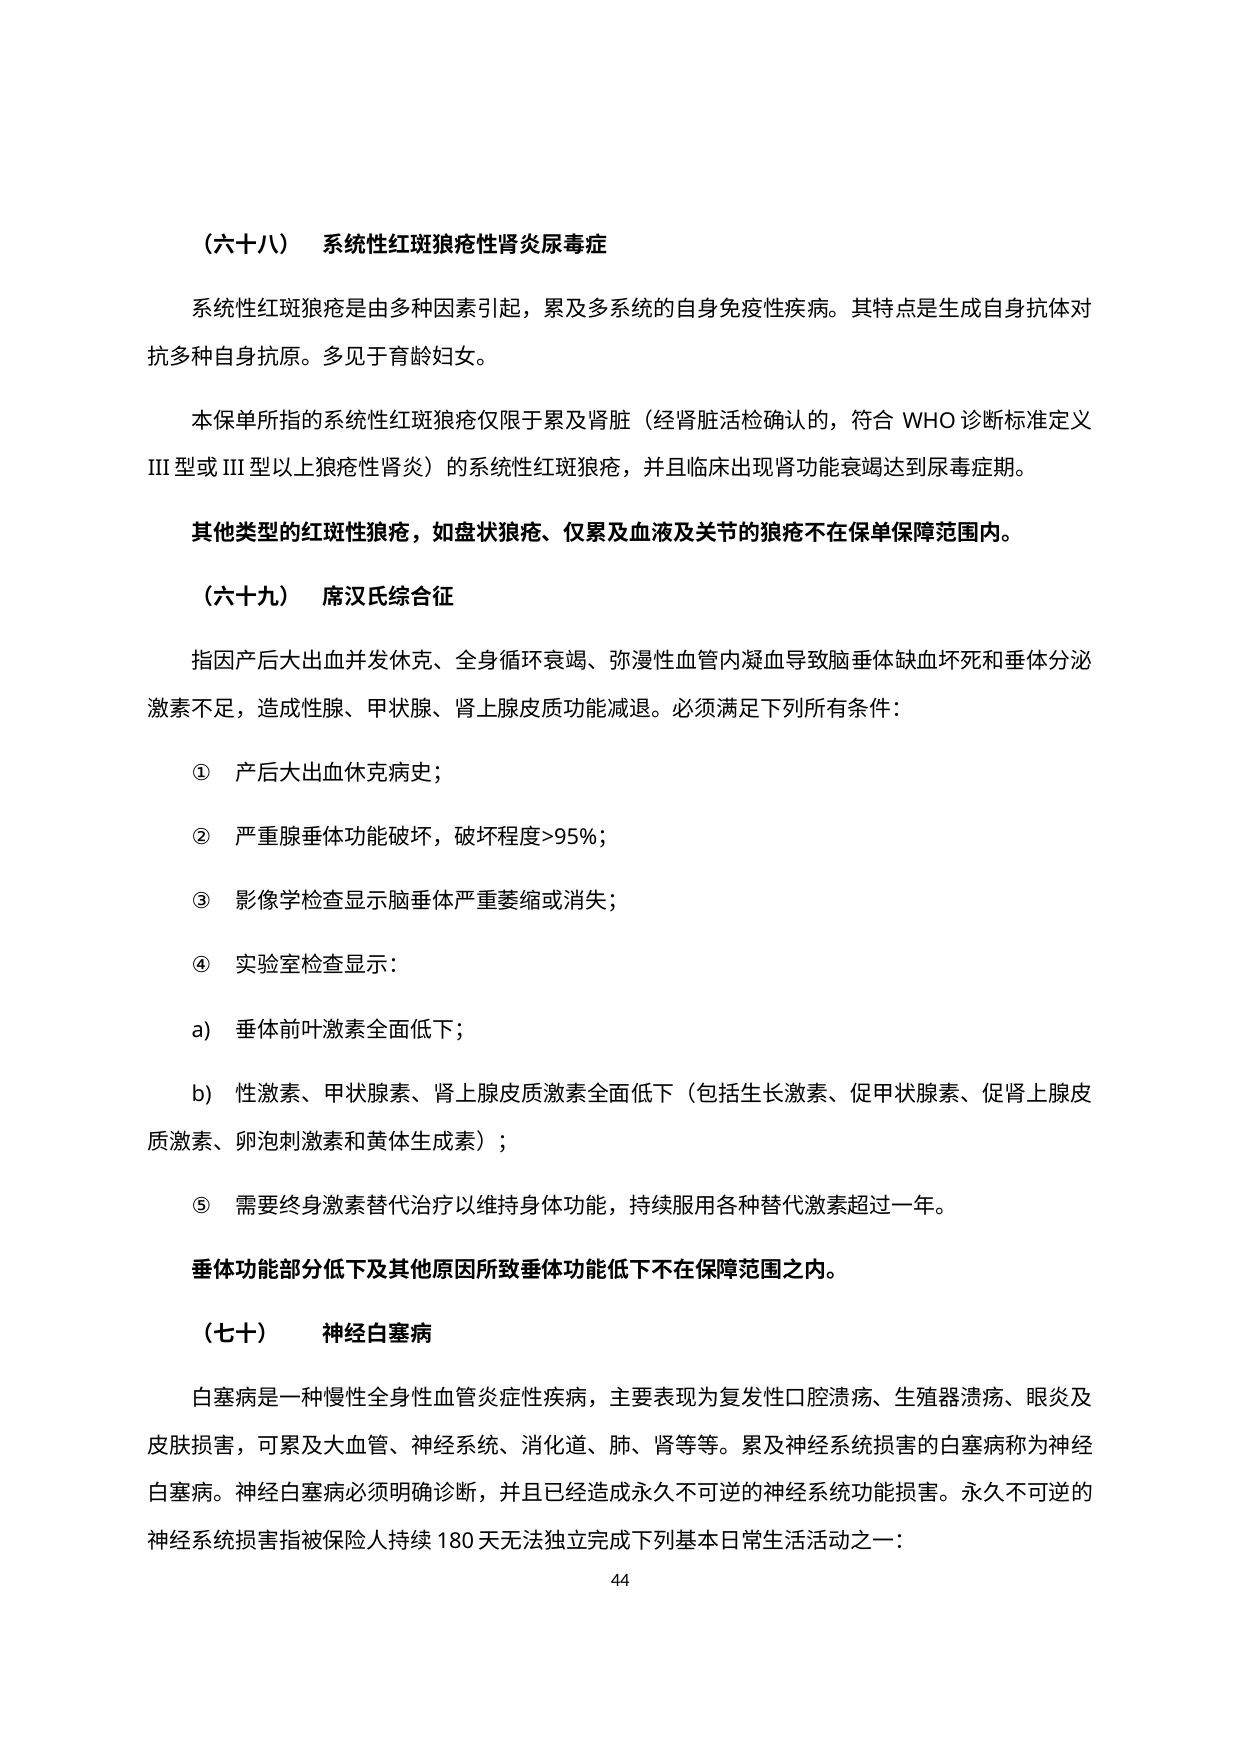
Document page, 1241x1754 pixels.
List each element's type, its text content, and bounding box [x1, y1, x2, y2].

list 本保单所指的系统性红斑狼疮仅限于累及肾脏（经肾脏活检确认的，符合WHO诊断标准定义III型或III型以上狼疮性肾炎）的系统性红斑狼疮，并且临床出现肾功能衰竭达到尿毒症期。 [148, 403, 1093, 482]
list 影像学检查显示脑垂体严重萎缩或消失； [148, 883, 1093, 915]
list 垂体前叶激素全面低下； [148, 1012, 1093, 1043]
list 系统性红斑狼疮性肾炎尿毒症 [148, 227, 1093, 259]
list 席汉氏综合征 [148, 579, 1093, 611]
list 其他类型的红斑性狼疮，如盘状狼疮、仅累及血液及关节的狼疮不在保单保障范围内。 [148, 515, 1093, 546]
list 神经白塞病 [148, 1316, 1093, 1348]
list 指因产后大出血并发休克、全身循环衰竭、弥漫性血管内凝血导致脑垂体缺血坏死和垂体分泌激素不足，造成性腺、甲状腺、肾上腺皮质功能减退。必须满足下列所有条件： [148, 643, 1093, 722]
list 系统性红斑狼疮是由多种因素引起，累及多系统的自身免疫性疾病。其特点是生成自身抗体对抗多种自身抗原。多见于育龄妇女。 [148, 291, 1093, 370]
list 需要终身激素替代治疗以维持身体功能，持续服用各种替代激素超过一年。 [148, 1188, 1093, 1219]
list 产后大出血休克病史； [148, 755, 1093, 786]
list 实验室检查显示： [148, 947, 1093, 979]
list 白塞病是一种慢性全身性血管炎症性疾病，主要表现为复发性口腔溃疡、生殖器溃疡、眼炎及皮肤损害，可累及大血管、神经系统、消化道、肺、肾等等。累及神经系统损害的白塞病称为神经白塞病。神经白塞病必须明确诊断，并且已经造成永久不可逆的神经系统功能损害。永久不可逆的神经系统损害指被保险人持续180天无法独立完成下列基本日常生活活动之一： [148, 1380, 1093, 1555]
list 性激素、甲状腺素、肾上腺皮质激素全面低下（包括生长激素、促甲状腺素、促肾上腺皮质激素、卵泡刺激素和黄体生成素）； [148, 1076, 1093, 1155]
list 垂体功能部分低下及其他原因所致垂体功能低下不在保障范围之内。 [148, 1252, 1093, 1284]
list 严重腺垂体功能破坏，破坏程度>95%； [148, 819, 1093, 851]
